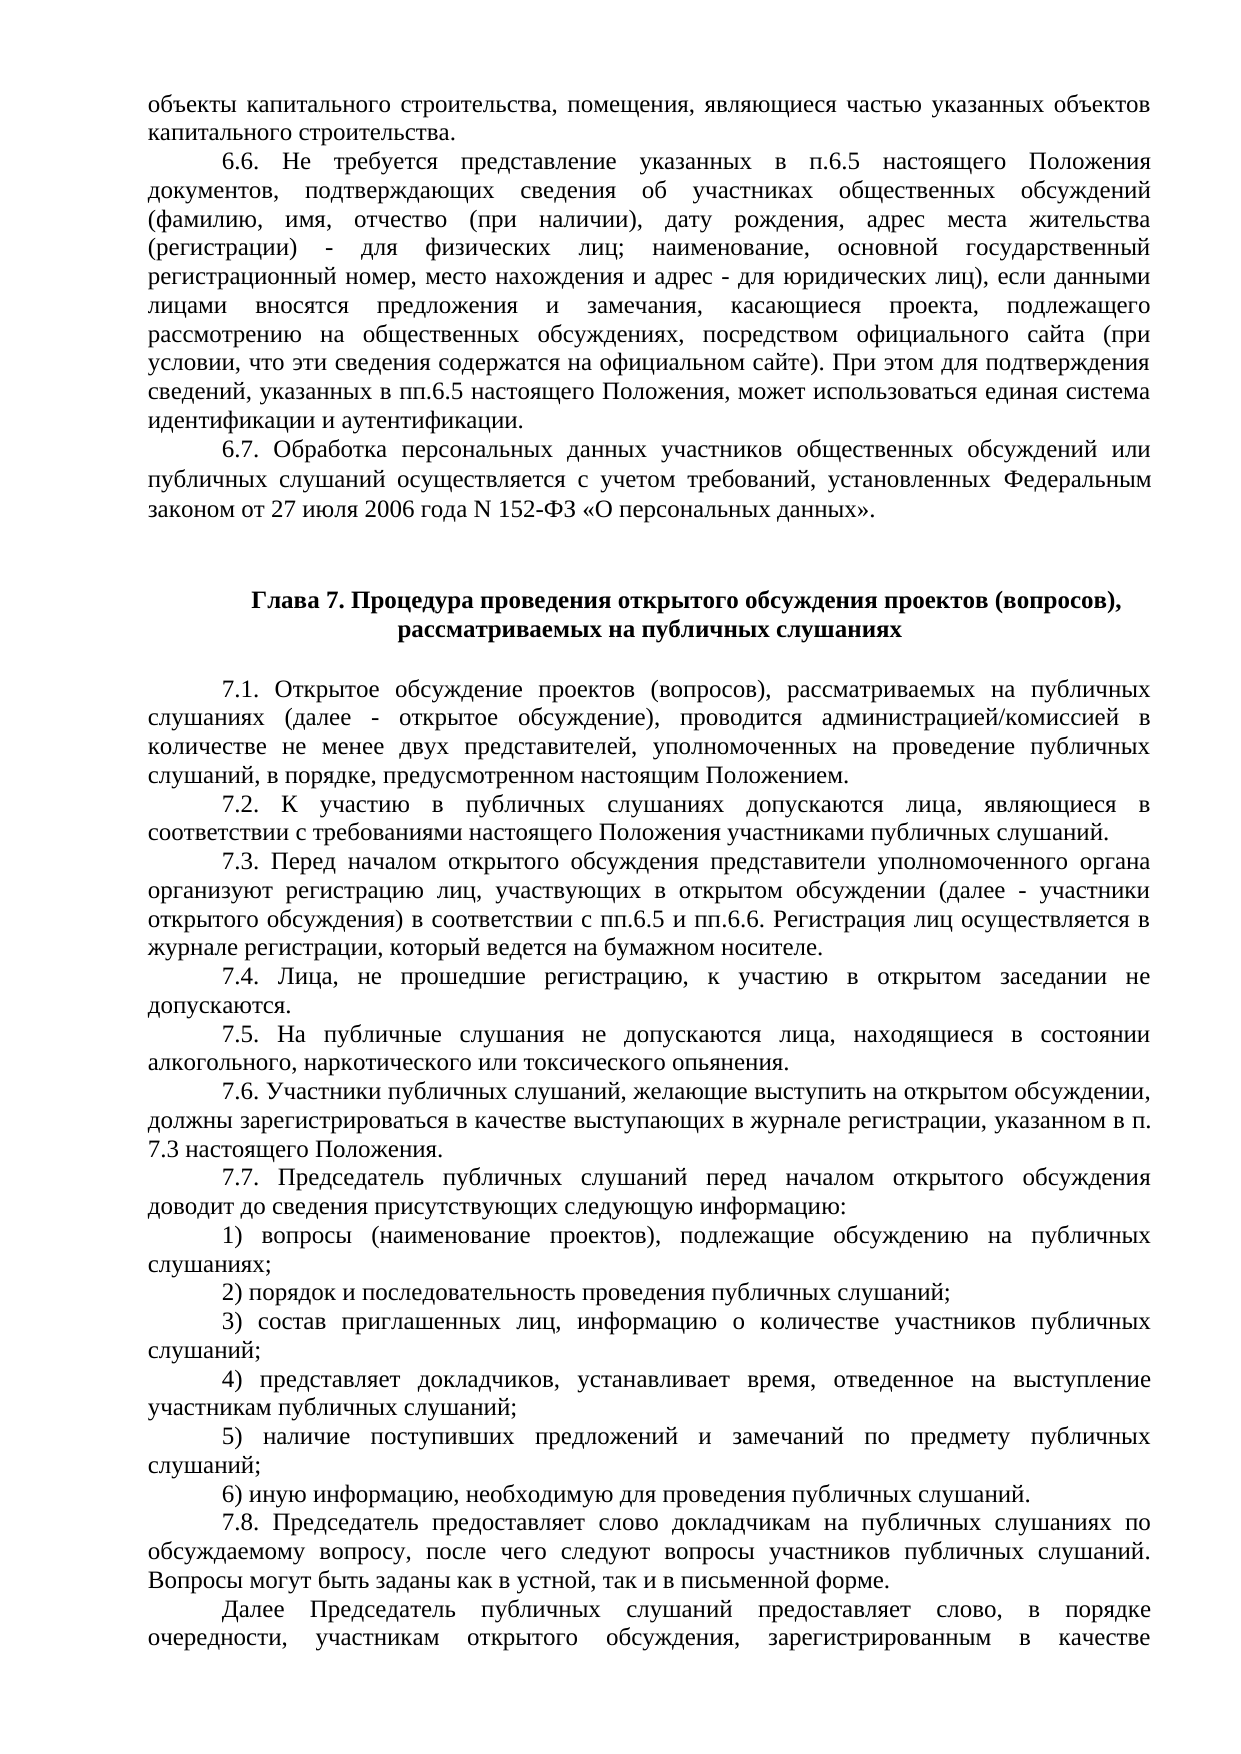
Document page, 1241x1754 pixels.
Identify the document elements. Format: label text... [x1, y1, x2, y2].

text 7.7. Председатель публичных слушаний перед началом открытого обсуждения доводит до сведения присутствующих следующую информацию: [148, 1162, 1152, 1220]
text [148, 1594, 1152, 1651]
text Глава 7. Процедура проведения открытого обсуждения проектов (вопросов), рассматриваемых на публичных слушаниях [148, 585, 1152, 642]
text 7.8. Председатель предоставляет слово докладчикам на публичных слушаниях по обсуждаемому вопросу, после чего следуют вопросы участников публичных слушаний. Вопросы могут быть заданы как в устной, так и в письменной форме. [148, 1507, 1152, 1594]
text 1) вопросы (наименование проектов), подлежащие обсуждению на публичных слушаниях; [148, 1220, 1152, 1277]
text 6.7. Обработка персональных данных участников общественных обсуждений или публичных слушаний осуществляется с учетом требований, установленных Федеральным законом от 27 июля 2006 года N 152-ФЗ «О персональных данных». [148, 434, 1152, 523]
text 7.4. Лица, не прошедшие регистрацию, к участию в открытом заседании не допускаются. [148, 961, 1152, 1019]
text 7.2. К участию в публичных слушаниях допускаются лица, являющиеся в соответствии с требованиями настоящего Положения участниками публичных слушаний. [148, 789, 1152, 846]
text 7.3. Перед началом открытого обсуждения представители уполномоченного органа организуют регистрацию лиц, участвующих в открытом обсуждении (далее - участники открытого обсуждения) в соответствии с пп.6.5 и пп.6.6. Регистрация лиц осуществляется в журнале регистрации, который ведется на бумажном носителе. [148, 846, 1152, 961]
text 2) порядок и последовательность проведения публичных слушаний; [148, 1277, 1152, 1306]
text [148, 89, 1152, 146]
text 7.1. Открытое обсуждение проектов (вопросов), рассматриваемых на публичных слушаниях (далее - открытое обсуждение), проводится администрацией/комиссией в количестве не менее двух представителей, уполномоченных на проведение публичных слушаний, в порядке, предусмотренном настоящим Положением. [148, 674, 1152, 789]
text 4) представляет докладчиков, устанавливает время, отведенное на выступление участникам публичных слушаний; [148, 1364, 1152, 1421]
text 6) иную информацию, необходимую для проведения публичных слушаний. [148, 1479, 1152, 1507]
text 7.6. Участники публичных слушаний, желающие выступить на открытом обсуждении, должны зарегистрироваться в качестве выступающих в журнале регистрации, указанном в п. 7.3 настоящего Положения. [148, 1076, 1152, 1162]
text 3) состав приглашенных лиц, информацию о количестве участников публичных слушаний; [148, 1306, 1152, 1364]
text 7.5. На публичные слушания не допускаются лица, находящиеся в состоянии алкогольного, наркотического или токсического опьянения. [148, 1019, 1152, 1076]
text 5) наличие поступивших предложений и замечаний по предмету публичных слушаний; [148, 1421, 1152, 1479]
text 6.6. Не требуется представление указанных в п.6.5 настоящего Положения документов, подтверждающих сведения об участниках общественных обсуждений (фамилию, имя, отчество (при наличии), дату рождения, адрес места жительства (регистрации) - для физических лиц; наименование, основной государственный регистрационный номер, место нахождения и адрес - для юридических лиц), если данными лицами вносятся предложения и замечания, касающиеся проекта, подлежащего рассмотрению на общественных обсуждениях, посредством официального сайта (при условии, что эти сведения содержатся на официальном сайте). При этом для подтверждения сведений, указанных в пп.6.5 настоящего Положения, может использоваться единая система идентификации и аутентификации. [148, 146, 1152, 434]
